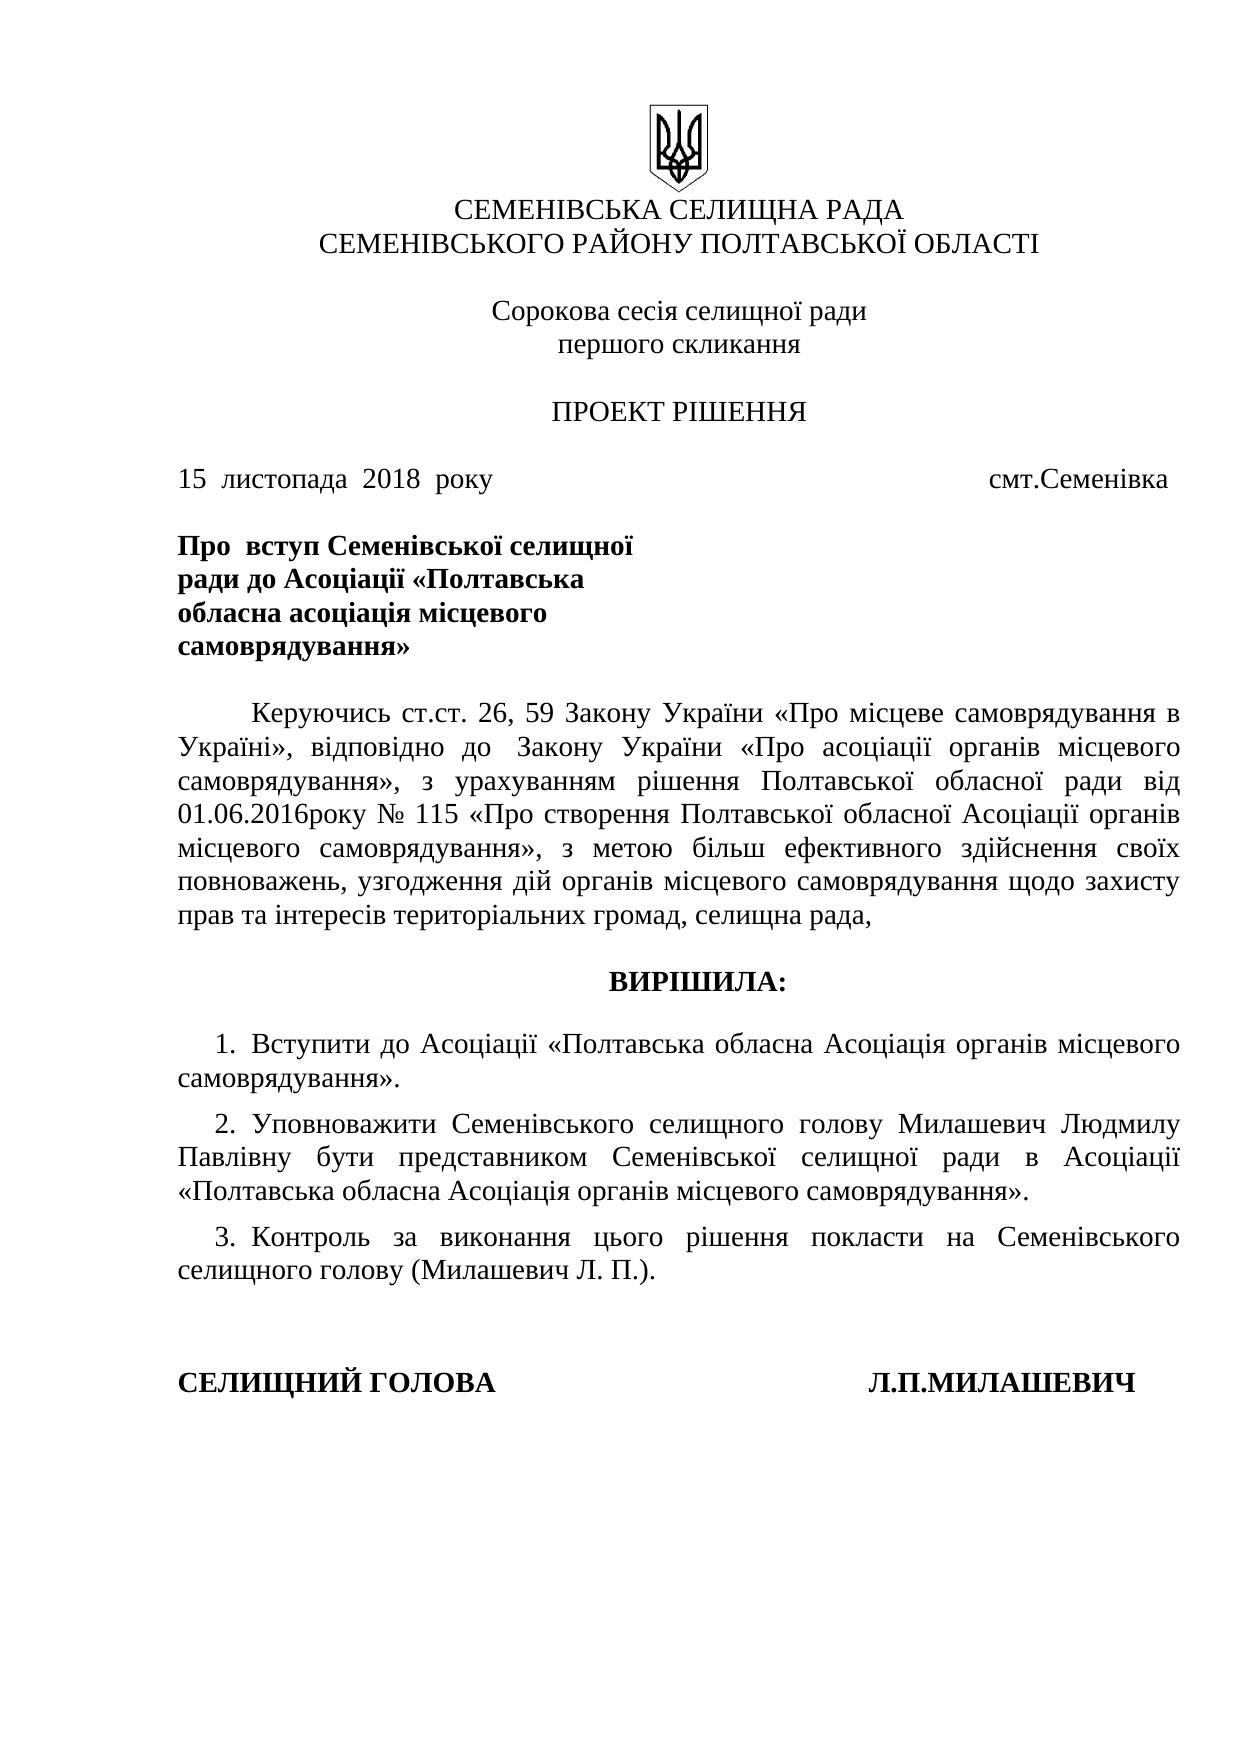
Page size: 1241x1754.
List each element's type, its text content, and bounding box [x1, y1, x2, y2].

text ПРОЕКТ РІШЕННЯ [177, 394, 1181, 427]
list Контроль за виконання цього рішення покласти на Семенівського селищного голову (Милашевич Л. П.). [177, 1219, 1181, 1286]
list Вступити до Асоціації «Полтавська обласна Асоціація органів місцевого самоврядування». [177, 1026, 1181, 1093]
picture [648, 103, 710, 193]
list Уповноважити Семенівського селищного голову Милашевич Людмилу Павлівну бути представником Семенівської селищної ради в Асоціації «Полтавська обласна Асоціація органів місцевого самоврядування». [177, 1106, 1181, 1206]
text Про вступ Семенівської селищної ради до Асоціації «Полтавська обласна асоціація місцевого самоврядування» [177, 528, 679, 662]
text СЕМЕНІВСЬКОГО РАЙОНУ ПОЛТАВСЬКОЇ ОБЛАСТІ [177, 226, 1181, 259]
text 15 листопада 2018 року смт.Семенівка [177, 461, 1181, 494]
text ВИРІШИЛА: [177, 964, 1181, 997]
text СЕЛИЩНИЙ ГОЛОВА Л.П.МИЛАШЕВИЧ [177, 1366, 1181, 1399]
text Сорокова сесія селищної ради [177, 293, 1181, 327]
text СЕМЕНІВСЬКА СЕЛИЩНА РАДА [177, 192, 1181, 226]
text першого скликання [177, 327, 1181, 360]
text Керуючись ст.ст. 26, 59 Закону України «Про місцеве самоврядування в Україні», відповідно до Закону України «Про асоціації органів місцевого самоврядування», з урахуванням рішення Полтавської обласної ради від 01.06.2016року № 115 «Про створення Полтавської обласної Асоціації органів місцевого самоврядування», з метою більш ефективного здійснення своїх повноважень, узгодження дій органів місцевого самоврядування щодо захисту прав та інтересів територіальних громад, селищна рада, [177, 696, 1181, 930]
